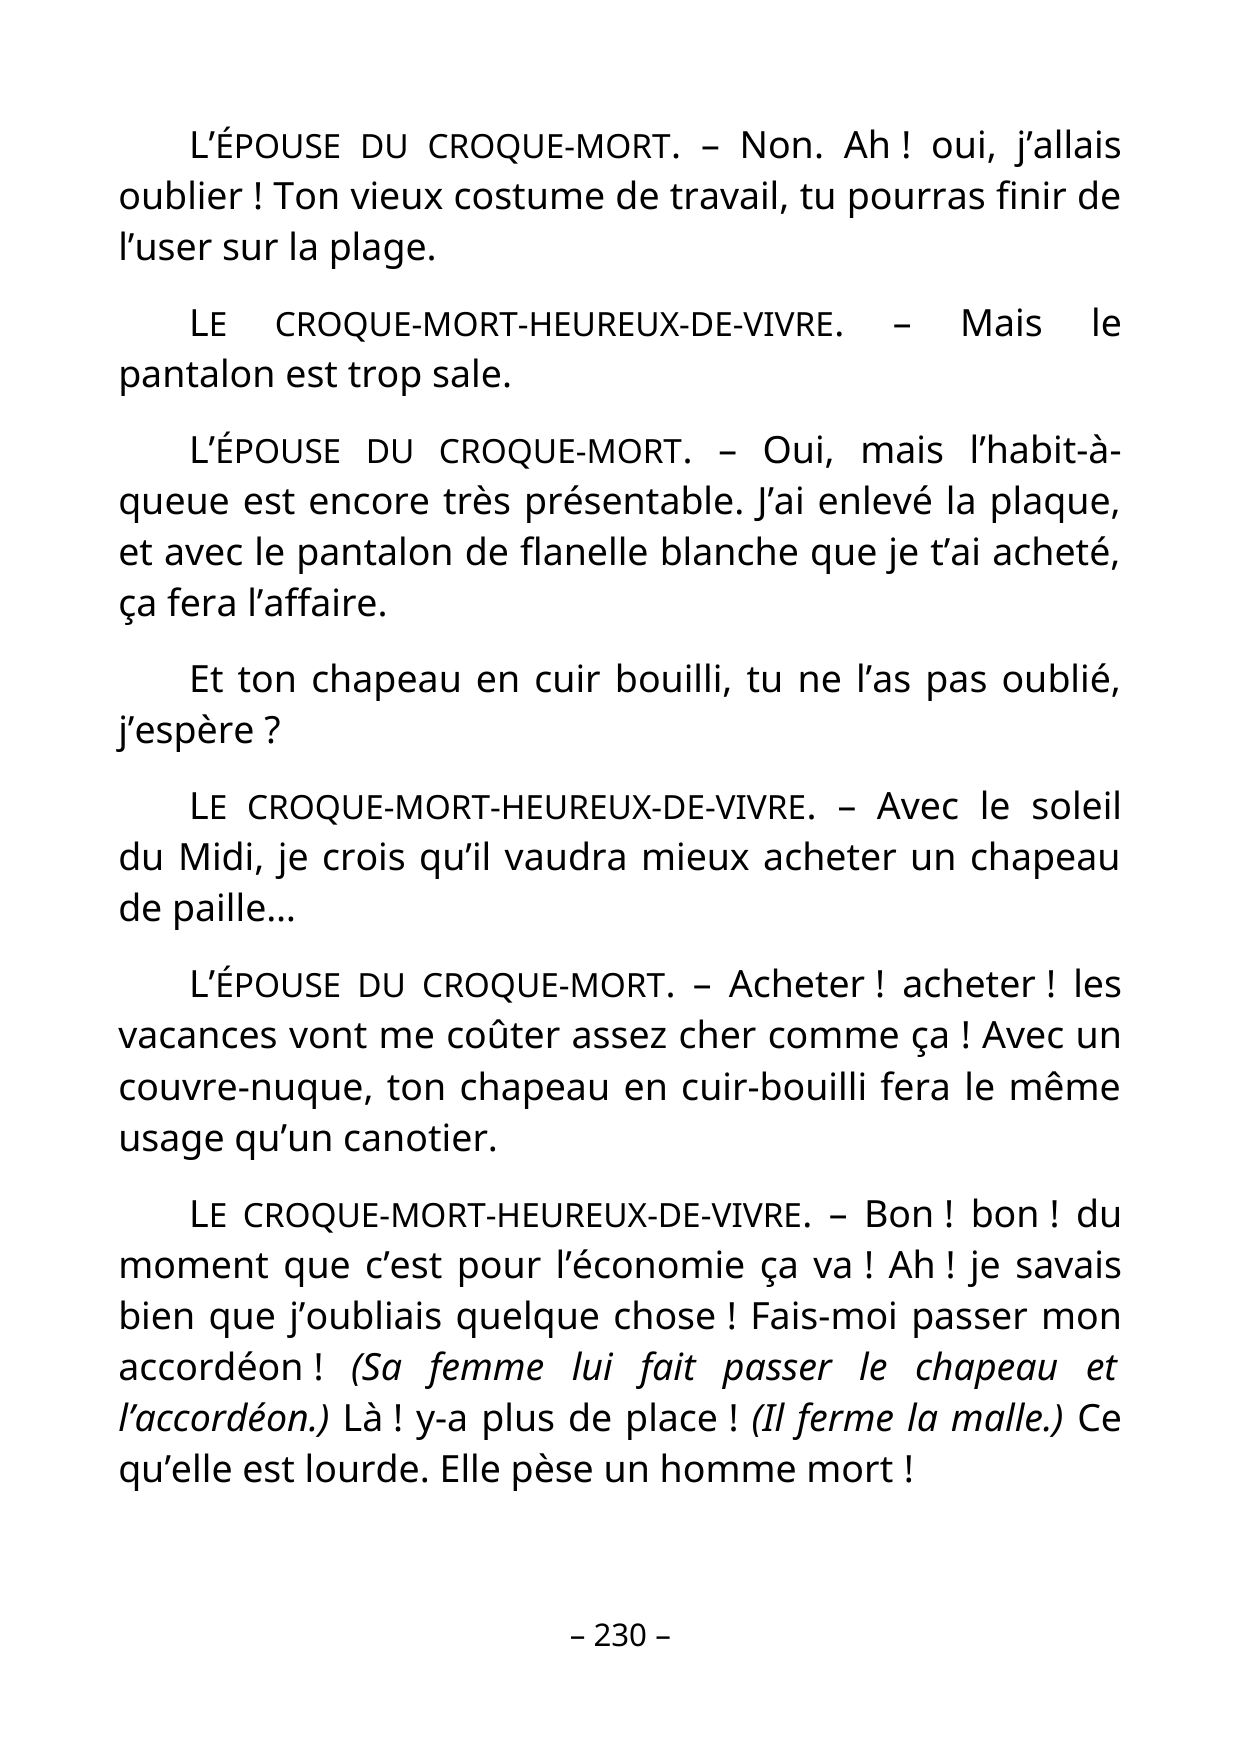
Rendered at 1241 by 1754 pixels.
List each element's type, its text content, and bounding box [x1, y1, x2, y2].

text L’ÉPOUSE DU CROQUE-MORT. – Acheter ! acheter ! les vacances vont me coûter assez cher comme ça ! Avec un couvre-nuque, ton chapeau en cuir-bouilli fera le même usage qu’un canotier. [118, 958, 1122, 1162]
text L’ÉPOUSE DU CROQUE-MORT. – Non. Ah ! oui, j’allais oublier ! Ton vieux costume de travail, tu pourras finir de l’user sur la plage. [118, 118, 1122, 271]
text Et ton chapeau en cuir bouilli, tu ne l’as pas oublié, j’espère ? [118, 652, 1122, 754]
text LE CROQUE-MORT-HEUREUX-DE-VIVRE. – Avec le soleil du Midi, je crois qu’il vaudra mieux acheter un chapeau de paille… [118, 779, 1122, 933]
text LE CROQUE-MORT-HEUREUX-DE-VIVRE. – Mais le pantalon est trop sale. [118, 296, 1122, 398]
text LE CROQUE-MORT-HEUREUX-DE-VIVRE. – Bon ! bon ! du moment que c’est pour l’économie ça va ! Ah ! je savais bien que j’oubliais quelque chose ! Fais-moi passer mon accordéon ! (Sa femme lui fait passer le chapeau et l’accordéon.) Là ! y-a plus de place ! (Il ferme la malle.) Ce qu’elle est lourde. Elle pèse un homme mort ! [118, 1187, 1122, 1493]
text L’ÉPOUSE DU CROQUE-MORT. – Oui, mais l’habit-à-queue est encore très présentable. J’ai enlevé la plaque, et avec le pantalon de flanelle blanche que je t’ai acheté, ça fera l’affaire. [118, 423, 1122, 627]
